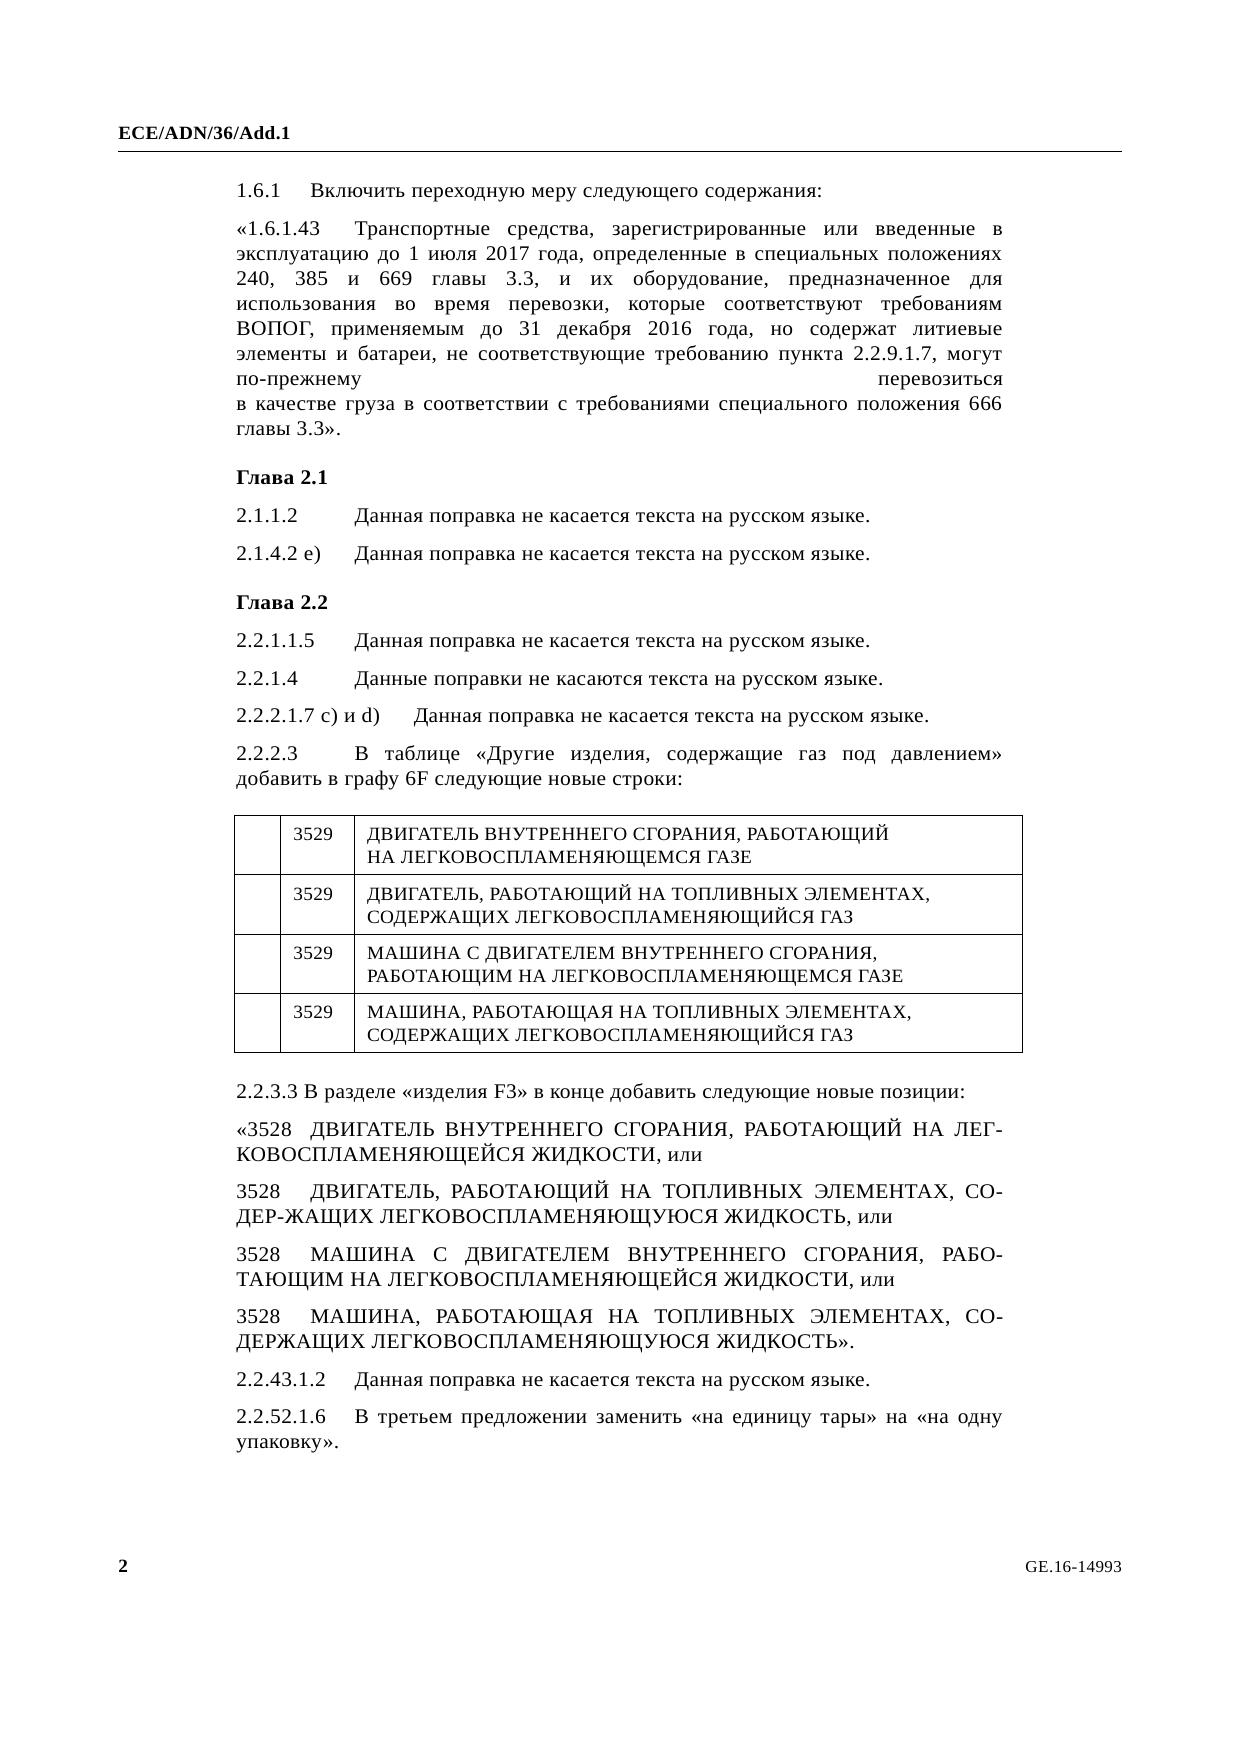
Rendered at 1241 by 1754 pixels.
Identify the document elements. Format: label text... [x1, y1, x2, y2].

text 3528 МАШИНА, РАБОТАЮЩАЯ НА ТОПЛИВНЫХ ЭЛЕМЕНТАХ, СО-ДЕРЖАЩИХ ЛЕГКОВОСПЛАМЕНЯЮЩУЮСЯ ЖИДКОСТЬ». [236, 1303, 1004, 1353]
table_cell ДВИГАТЕЛЬ, РАБОТАЮЩИЙ НА ТОПЛИВНЫХ ЭЛЕМЕНТАХ, СОДЕРЖАЩИХ ЛЕГКОВОСПЛАМЕНЯЮЩИЙСЯ ГАЗ [355, 875, 1022, 933]
text 2.2.52.1.6 В третьем предложении заменить «на единицу тары» на «на одну упаковку». [236, 1403, 1004, 1453]
table_cell 3529 [281, 875, 354, 933]
text «3528 ДВИГАТЕЛЬ ВНУТРЕННЕГО СГОРАНИЯ, РАБОТАЮЩИЙ НА ЛЕГ-КОВОСПЛАМЕНЯЮЩЕЙСЯ ЖИДКОСТИ, или [236, 1116, 1004, 1166]
text Глава 2.2 [118, 590, 1004, 615]
text 2.1.1.2 Данная поправка не касается текста на русском языке. [236, 502, 1004, 527]
text 3528 ДВИГАТЕЛЬ, РАБОТАЮЩИЙ НА ТОПЛИВНЫХ ЭЛЕМЕНТАХ, СО-ДЕР-ЖАЩИХ ЛЕГКОВОСПЛАМЕНЯЮЩУЮСЯ ЖИДКОСТЬ, или [236, 1178, 1004, 1228]
table_cell [235, 875, 280, 933]
text 2.2.3.3 В разделе «изделия F3» в конце добавить следующие новые позиции: [236, 1078, 1004, 1103]
table_header ДВИГАТЕЛЬ ВНУТРЕННЕГО СГОРАНИЯ, РАБОТАЮЩИЙ НА ЛЕГКОВОСПЛАМЕНЯЮЩЕМСЯ ГАЗЕ [355, 816, 1022, 874]
text «1.6.1.43 Транспортные средства, зарегистрированные или введенные в эксплуатацию до 1 июля 2017 года, определенные в специальных положениях 240, 385 и 669 главы 3.3, и их оборудование, предназначенное для использования во время перевозки, которые соответствуют требованиям ВОПОГ, применяемым до 31 декабря 2016 года, но содержат литиевые элементы и батареи, не соответствующие требованию пункта 2.2.9.1.7, могут по-прежнему перевозиться в качестве груза в соответствии с требованиями специального положения 666 главы 3.3». [236, 215, 1004, 440]
text 2.2.2.1.7 c) и d) Данная поправка не касается текста на русском языке. [236, 702, 1004, 727]
table_cell МАШИНА С ДВИГАТЕЛЕМ ВНУТРЕННЕГО СГОРАНИЯ, РАБОТАЮЩИМ НА ЛЕГКОВОСПЛАМЕНЯЮЩЕМСЯ ГАЗЕ [355, 935, 1022, 993]
text 2.2.2.3 В таблице «Другие изделия, содержащие газ под давлением» добавить в графу 6F следующие новые строки: [236, 740, 1004, 790]
table_cell [235, 994, 280, 1052]
text 2.2.43.1.2 Данная поправка не касается текста на русском языке. [236, 1366, 1004, 1391]
table_cell МАШИНА, РАБОТАЮЩАЯ НА ТОПЛИВНЫХ ЭЛЕМЕНТАХ, СОДЕРЖАЩИХ ЛЕГКОВОСПЛАМЕНЯЮЩИЙСЯ ГАЗ [355, 994, 1022, 1052]
text 2.1.4.2 e) Данная поправка не касается текста на русском языке. [236, 540, 1004, 565]
text 2.2.1.1.5 Данная поправка не касается текста на русском языке. [236, 627, 1004, 652]
table_header 3529 [281, 816, 354, 874]
text 1.6.1 Включить переходную меру следующего содержания: [236, 177, 1004, 202]
text Глава 2.1 [118, 465, 1004, 490]
text 3528 МАШИНА С ДВИГАТЕЛЕМ ВНУТРЕННЕГО СГОРАНИЯ, РАБО-ТАЮЩИМ НА ЛЕГКОВОСПЛАМЕНЯЮЩЕЙСЯ ЖИДКОСТИ, или [236, 1241, 1004, 1291]
text 2.2.1.4 Данные поправки не касаются текста на русском языке. [236, 665, 1004, 690]
table_cell [235, 935, 280, 993]
table_cell 3529 [281, 935, 354, 993]
table_header [235, 816, 280, 874]
table_cell 3529 [281, 994, 354, 1052]
